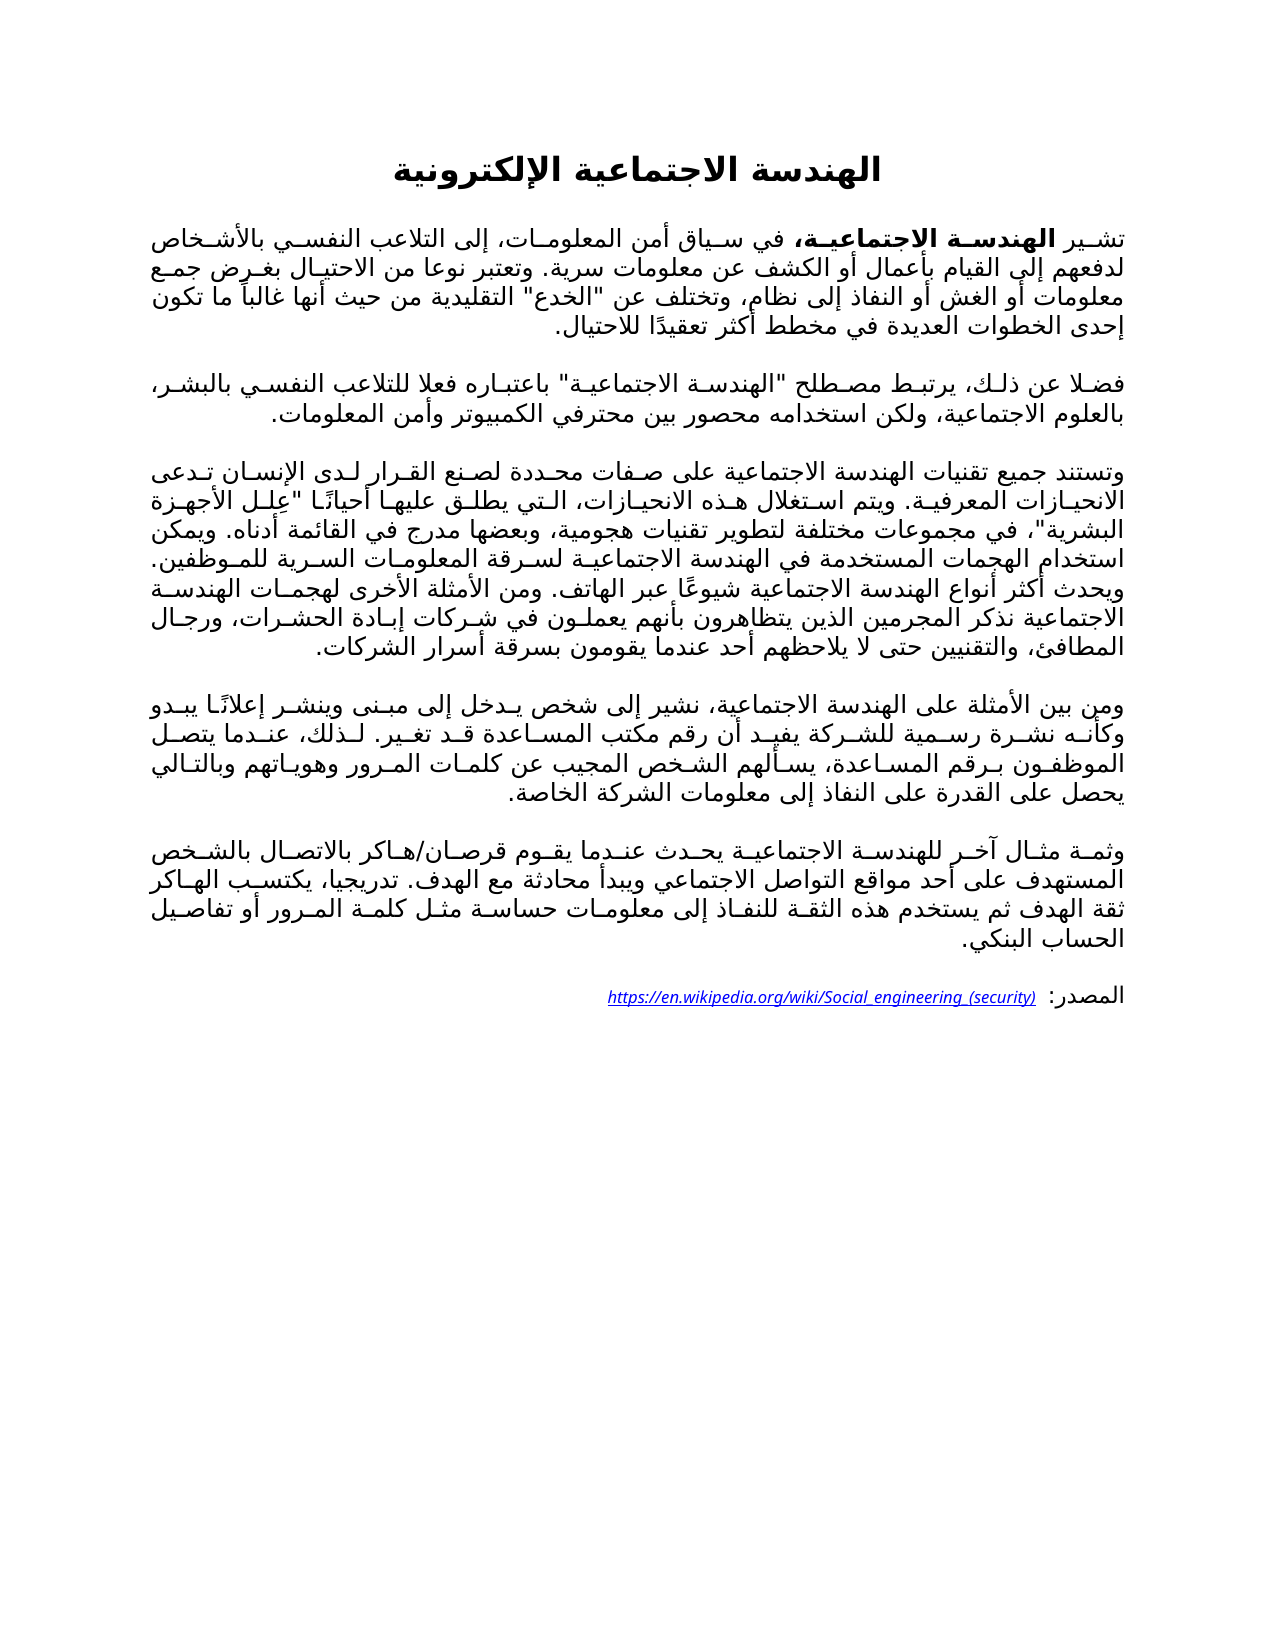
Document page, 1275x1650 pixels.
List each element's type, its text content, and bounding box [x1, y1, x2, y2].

text ومن بين الأمثلة على الهندسة الاجتماعية، نشير إلى شخص يدخل إلى مبنى وينشر إعلانًا يبدو وكأنه نشرة رسمية للشركة يفيد أن رقم مكتب المساعدة قد تغير. لذلك، عندما يتصل الموظفون برقم المساعدة، يسألهم الشخص المجيب عن كلمات المرور وهوياتهم وبالتالي يحصل على القدرة على النفاذ إلى معلومات الشركة الخاصة. [150, 690, 1125, 807]
text وثمة مثال آخر للهندسة الاجتماعية يحدث عندما يقوم قرصان/هاكر بالاتصال بالشخص المستهدف على أحد مواقع التواصل الاجتماعي ويبدأ محادثة مع الهدف. تدريجيا، يكتسب الهاكر ثقة الهدف ثم يستخدم هذه الثقة للنفاذ إلى معلومات حساسة مثل كلمة المرور أو تفاصيل الحساب البنكي. [150, 836, 1125, 953]
text وتستند جميع تقنيات الهندسة الاجتماعية على صفات محددة لصنع القرار لدى الإنسان تدعى الانحيازات المعرفية. ويتم استغلال هذه الانحيازات، التي يطلق عليها أحيانًا "عِلل الأجهزة البشرية"، في مجموعات مختلفة لتطوير تقنيات هجومية، وبعضها مدرج في القائمة أدناه. ويمكن استخدام الهجمات المستخدمة في الهندسة الاجتماعية لسرقة المعلومات السرية للموظفين. ويحدث أكثر أنواع الهندسة الاجتماعية شيوعًا عبر الهاتف. ومن الأمثلة الأخرى لهجمات الهندسة الاجتماعية نذكر المجرمين الذين يتظاهرون بأنهم يعملون في شركات إبادة الحشرات، ورجال المطافئ، والتقنيين حتى لا يلاحظهم أحد عندما يقومون بسرقة أسرار الشركات. [150, 457, 1125, 661]
text الهندسة الاجتماعية الإلكترونية [150, 150, 1125, 189]
text تشير الهندسة الاجتماعية، في سياق أمن المعلومات، إلى التلاعب النفسي بالأشخاص لدفعهم إلى القيام بأعمال أو الكشف عن معلومات سرية. وتعتبر نوعا من الاحتيال بغرض جمع معلومات أو الغش أو النفاذ إلى نظام، وتختلف عن "الخدع" التقليدية من حيث أنها غالباً ما تكون إحدى الخطوات العديدة في مخطط أكثر تعقيدًا للاحتيال. [150, 224, 1125, 340]
text فضلا عن ذلك، يرتبط مصطلح "الهندسة الاجتماعية" باعتباره فعلا للتلاعب النفسي بالبشر، بالعلوم الاجتماعية، ولكن استخدامه محصور بين محترفي الكمبيوتر وأمن المعلومات. [150, 369, 1125, 428]
text المصدر: https://en.wikipedia.org/wiki/Social_engineering_(security) [150, 982, 1125, 1009]
